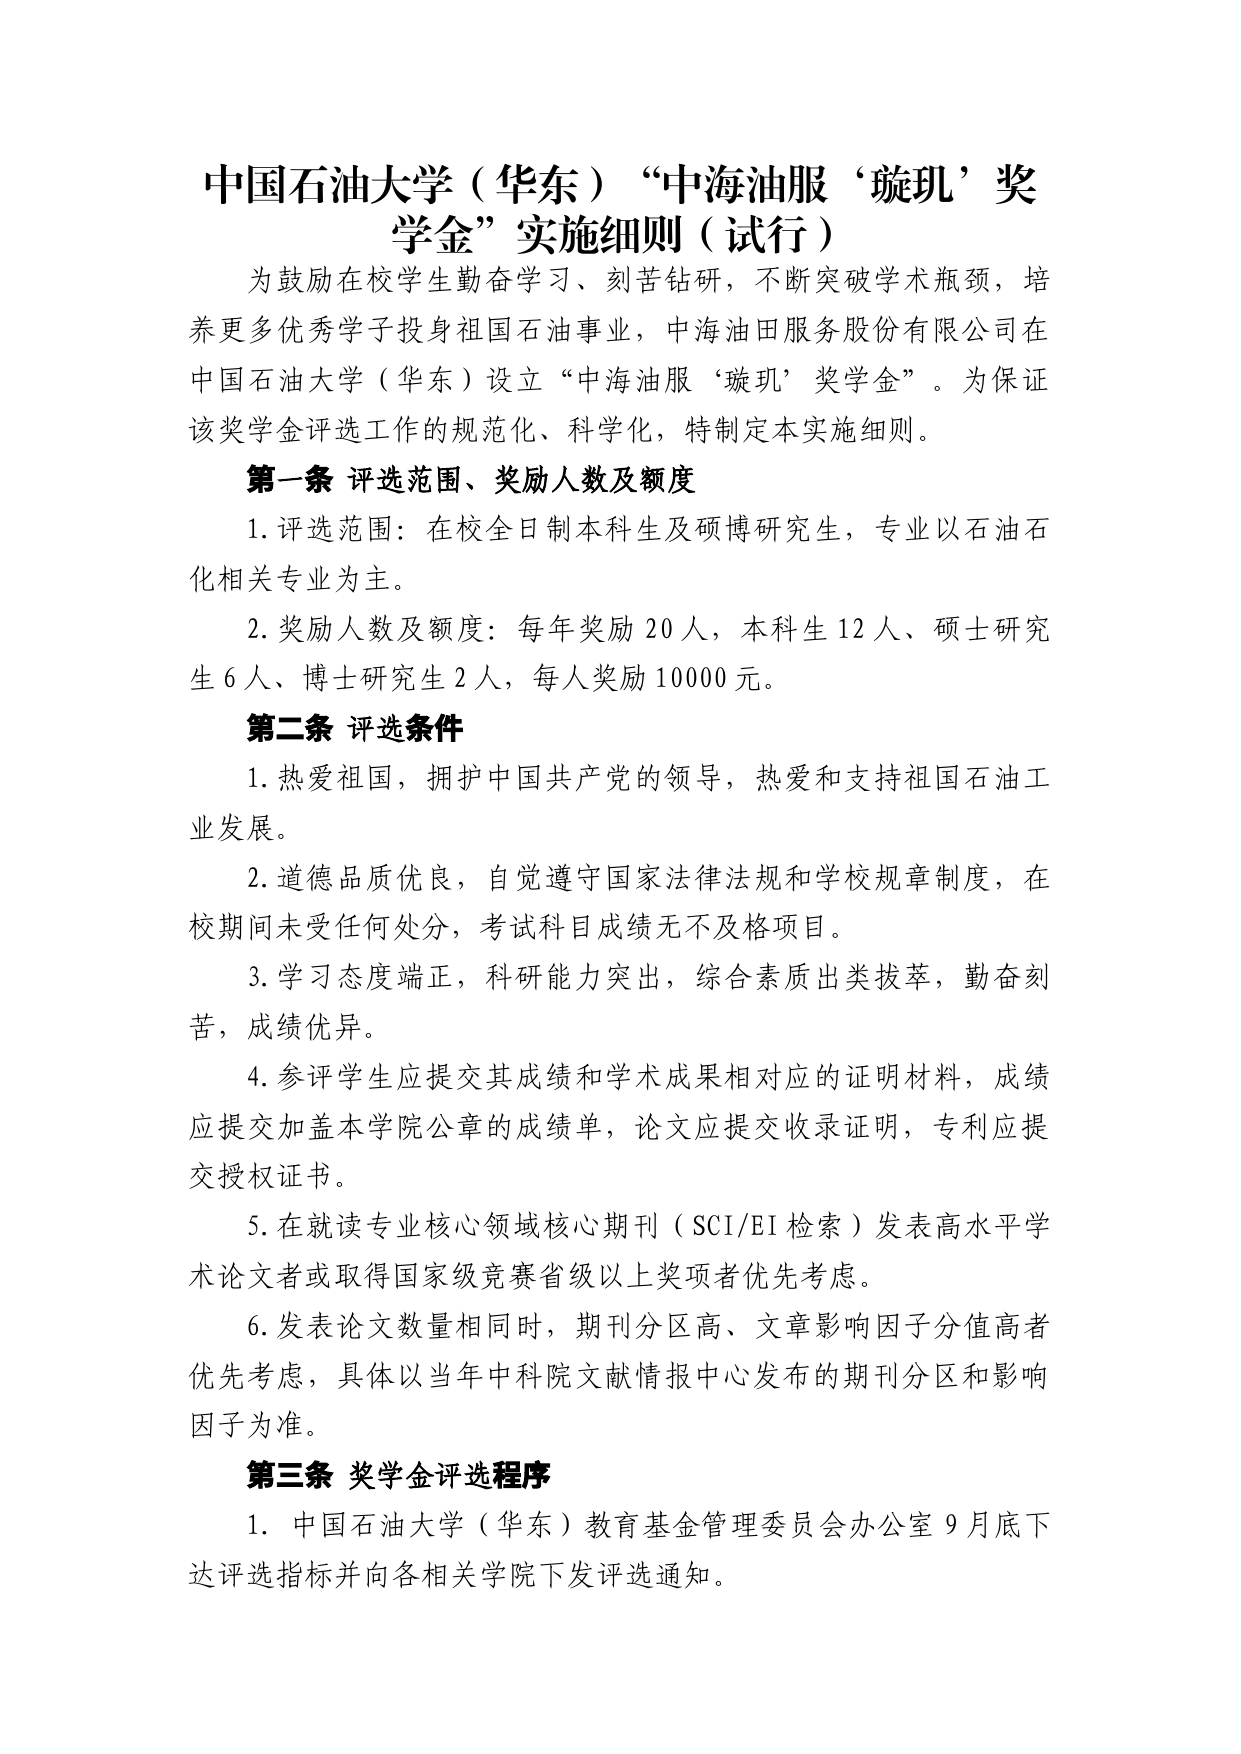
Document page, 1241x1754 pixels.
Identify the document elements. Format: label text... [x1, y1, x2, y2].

text 1.热爱祖国，拥护中国共产党的领导，热爱和支持祖国石油工业发展。 [187, 759, 1053, 842]
text 4.参评学生应提交其成绩和学术成果相对应的证明材料，成绩应提交加盖本学院公章的成绩单，论文应提交收录证明，专利应提交授权证书。 [187, 1058, 1053, 1191]
text 2.奖励人数及额度：每年奖励20人，本科生12人、硕士研究生6人、博士研究生2人，每人奖励10000元。 [187, 610, 1053, 693]
text 第一条 评选范围、奖励人数及额度 [187, 461, 1053, 494]
text 6.发表论文数量相同时，期刊分区高、文章影响因子分值高者优先考虑，具体以当年中科院文献情报中心发布的期刊分区和影响因子为准。 [187, 1307, 1053, 1440]
text 5.在就读专业核心领域核心期刊（SCI/EI检索）发表高水平学术论文者或取得国家级竞赛省级以上奖项者优先考虑。 [187, 1207, 1053, 1290]
text 1.评选范围：在校全日制本科生及硕博研究生，专业以石油石化相关专业为主。 [187, 510, 1053, 593]
text 中国石油大学（华东）“中海油服‘璇玑’奖学金”实施细则（试行） [187, 162, 1053, 261]
text 1．中国石油大学（华东）教育基金管理委员会办公室9月底下达评选指标并向各相关学院下发评选通知。 [187, 1506, 1053, 1589]
text 3.学习态度端正，科研能力突出，综合素质出类拔萃，勤奋刻苦，成绩优异。 [187, 958, 1053, 1041]
text 第二条 评选条件 [187, 709, 1053, 743]
text 第三条 奖学金评选程序 [187, 1456, 1053, 1489]
text 2.道德品质优良，自觉遵守国家法律法规和学校规章制度，在校期间未受任何处分，考试科目成绩无不及格项目。 [187, 859, 1053, 942]
text 为鼓励在校学生勤奋学习、刻苦钻研，不断突破学术瓶颈，培养更多优秀学子投身祖国石油事业，中海油田服务股份有限公司在中国石油大学（华东）设立“中海油服‘璇玑’奖学金”。为保证该奖学金评选工作的规范化、科学化，特制定本实施细则。 [187, 261, 1053, 444]
